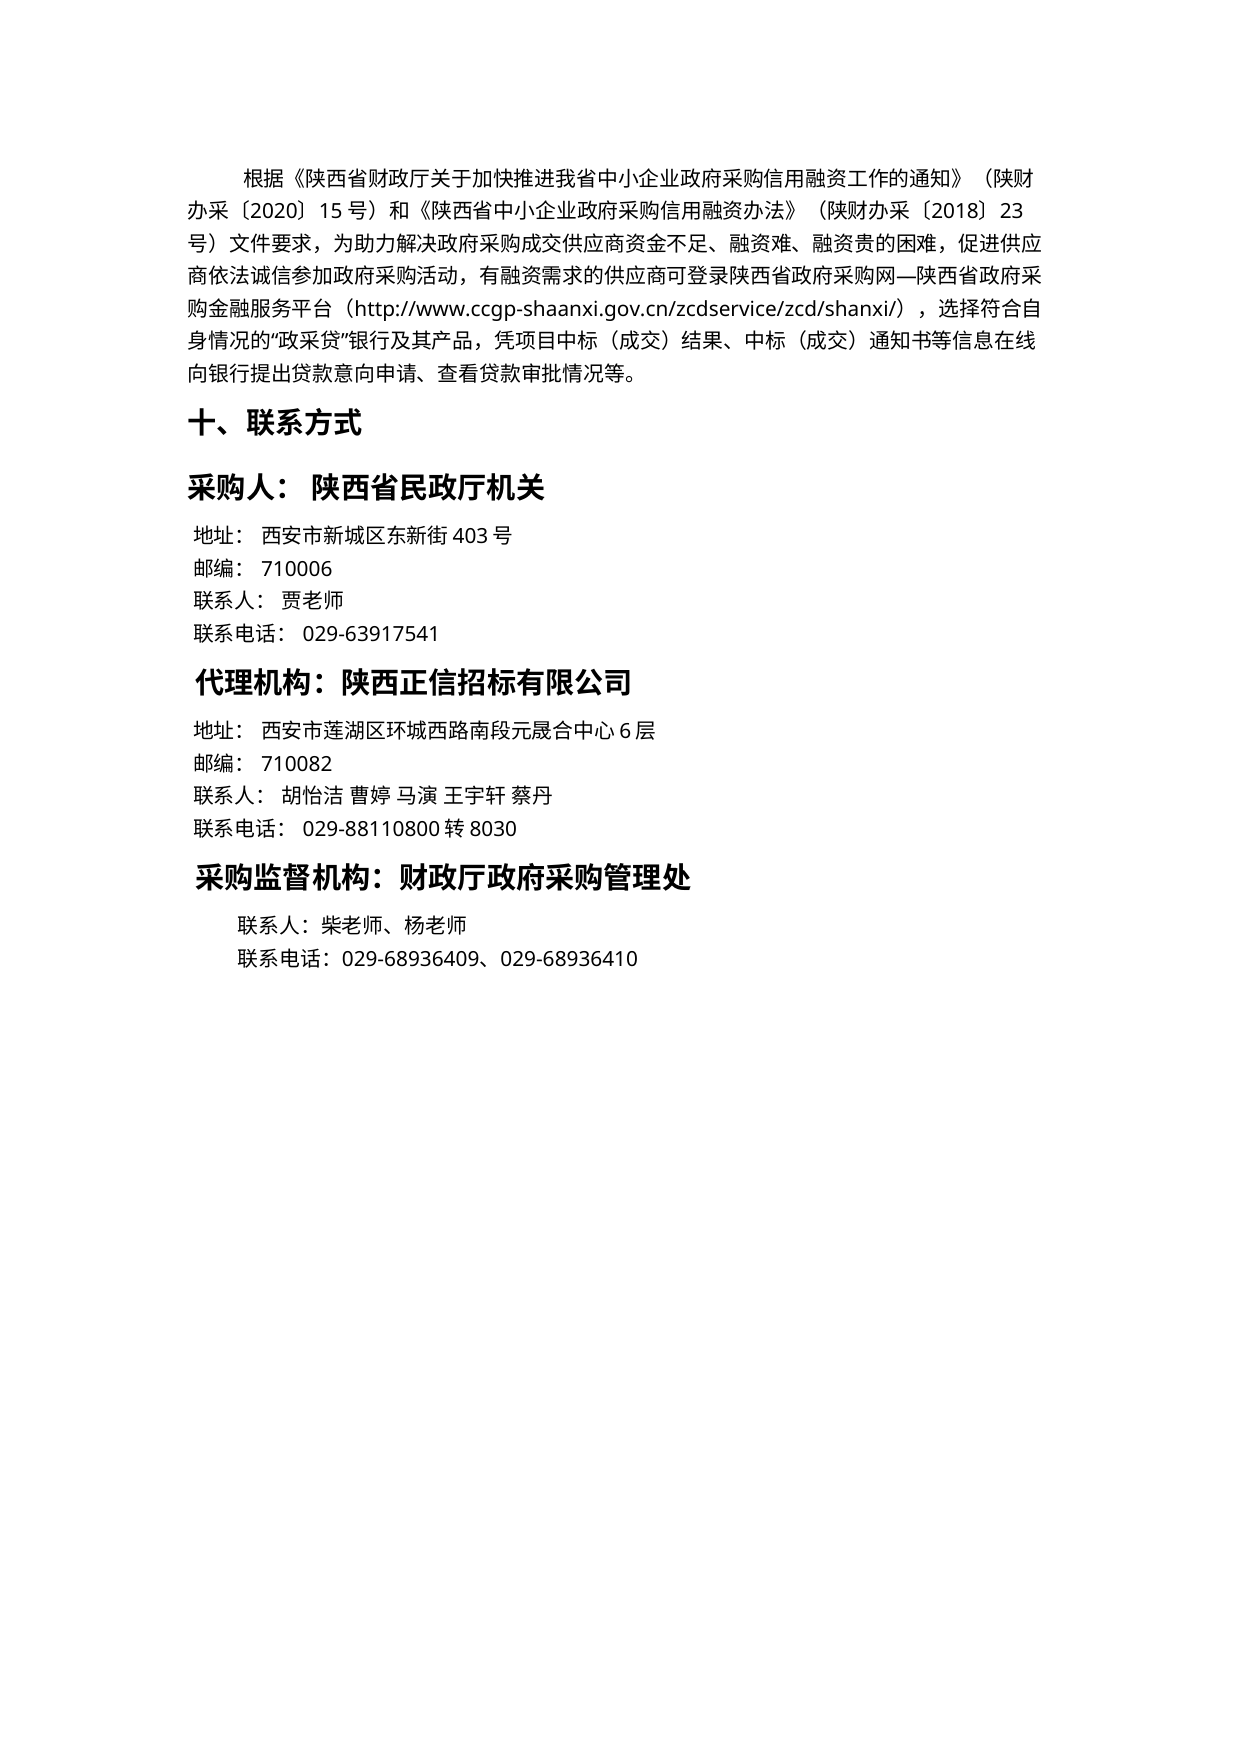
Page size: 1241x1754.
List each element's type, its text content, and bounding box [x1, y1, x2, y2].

text 采购人： 陕西省民政厅机关 [187, 454, 1053, 519]
text 地址： 西安市新城区东新街403号 [187, 519, 1053, 552]
text 联系人：柴老师、杨老师 [187, 909, 1053, 942]
text 邮编： 710082 [187, 747, 1053, 779]
text 联系电话： 029-88110800转8030 [187, 812, 1053, 844]
text 采购监督机构：财政厅政府采购管理处 [187, 844, 1053, 909]
text 联系电话：029-68936409、029-68936410 [187, 942, 1053, 974]
text 联系电话： 029-63917541 [187, 617, 1053, 649]
text 十、联系方式 [187, 389, 1053, 454]
text 联系人： 贾老师 [187, 584, 1053, 617]
text 地址： 西安市莲湖区环城西路南段元晟合中心6层 [187, 714, 1053, 747]
text 代理机构：陕西正信招标有限公司 [187, 649, 1053, 714]
text 根据《陕西省财政厅关于加快推进我省中小企业政府采购信用融资工作的通知》（陕财办采〔2020〕15 号）和《陕西省中小企业政府采购信用融资办法》（陕财办采〔2018〕23 号）文件要求，为助力解决政府采购成交供应商资金不足、融资难、融资贵的困难，促进供应商依法诚信参加政府采购活动，有融资需求的供应商可登录陕西省政府采购网—陕西省政府采购金融服务平台（http://www.ccgp-shaanxi.gov.cn/zcdservice/zcd/shanxi/），选择符合自身情况的“政采贷”银行及其产品，凭项目中标（成交）结果、中标（成交）通知书等信息在线向银行提出贷款意向申请、查看贷款审批情况等。 [187, 162, 1053, 389]
text 联系人： 胡怡洁 曹婷 马演 王宇轩 蔡丹 [187, 779, 1053, 812]
text 邮编： 710006 [187, 552, 1053, 584]
